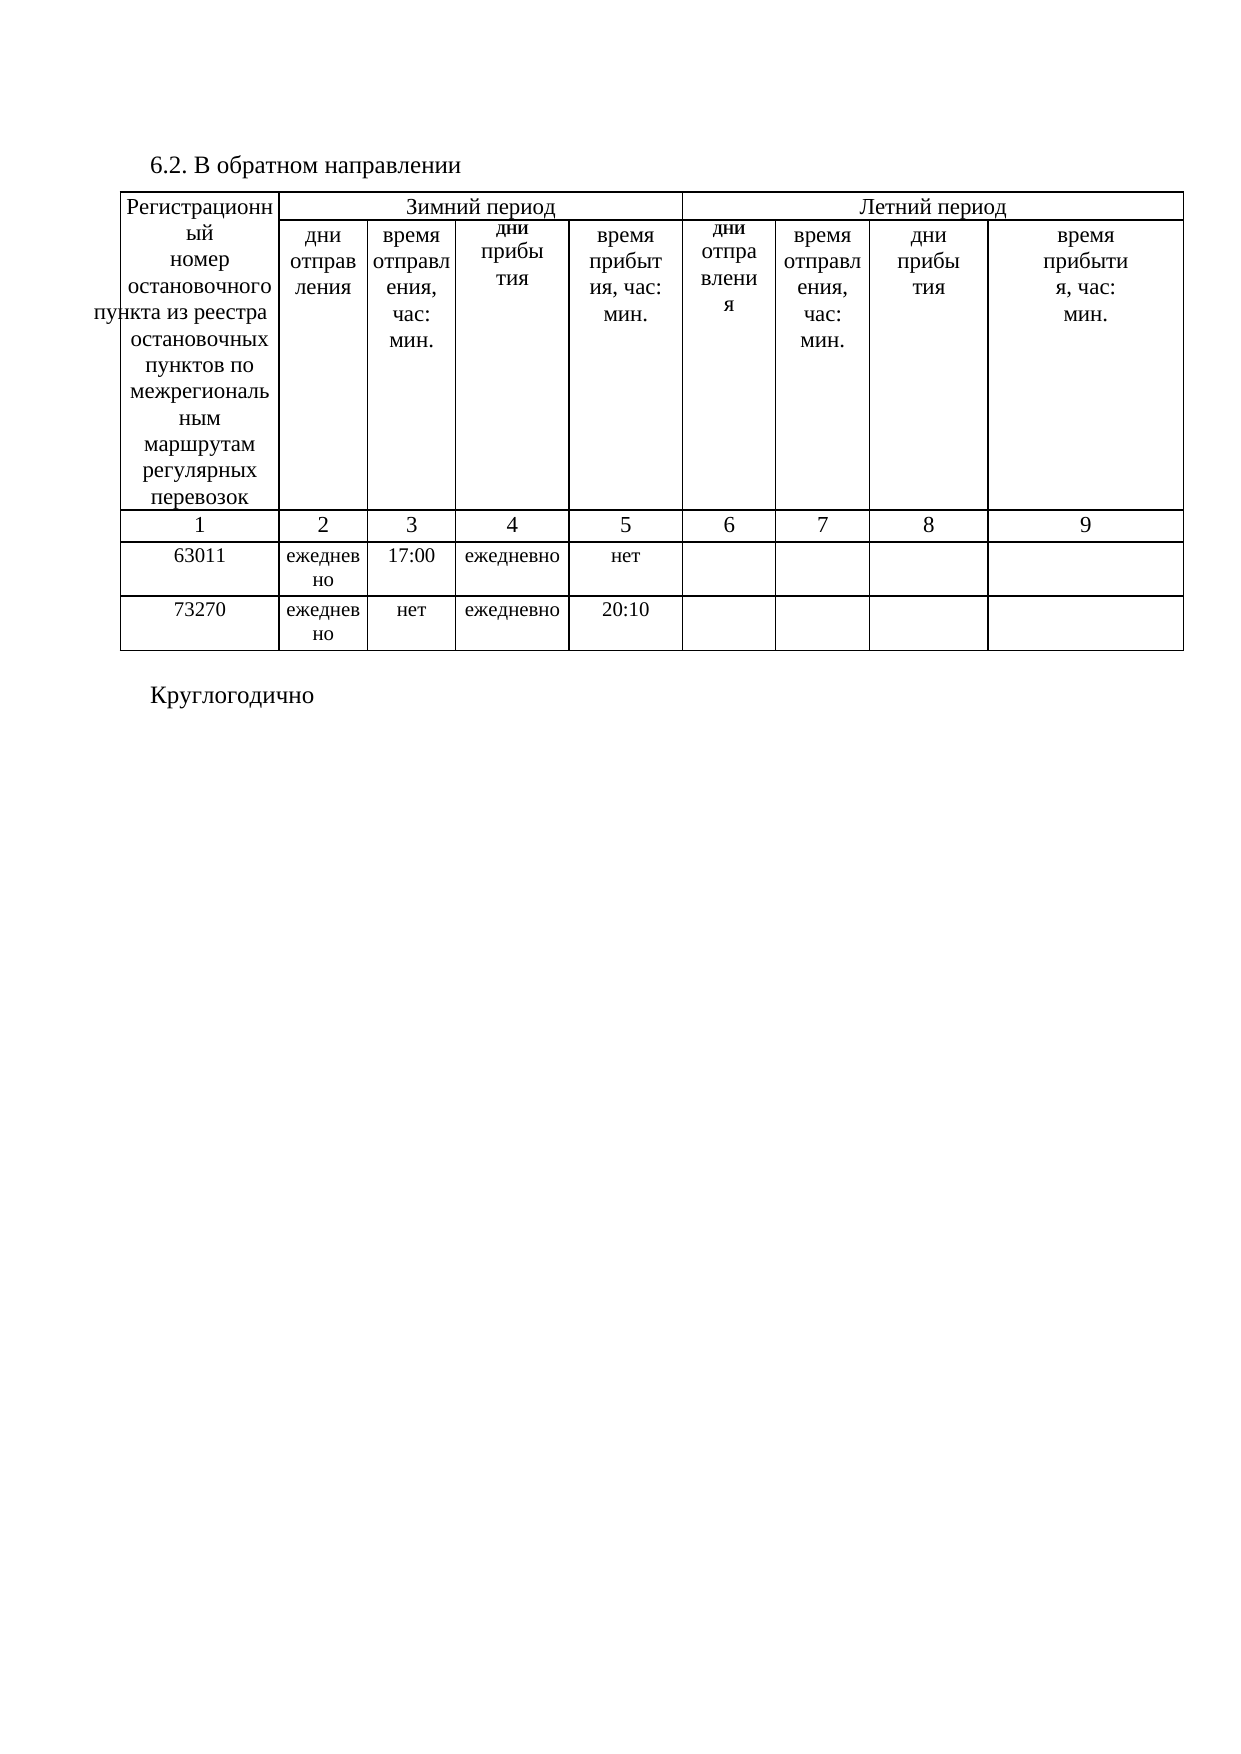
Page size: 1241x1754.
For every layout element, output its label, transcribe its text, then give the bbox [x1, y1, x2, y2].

table_cell ДНИ отпра влени я [683, 221, 775, 509]
table_cell [776, 543, 869, 595]
table_cell 5 [570, 511, 682, 541]
text 6.2. В обратном направлении [150, 150, 1090, 179]
table_cell время отправл ения, час: мин. [368, 221, 455, 509]
table_cell 73270 [121, 597, 278, 650]
table_cell 7 [776, 511, 869, 541]
table_cell 63011 [121, 543, 278, 595]
table_cell 2 [280, 511, 367, 541]
table_cell дни отправ ления [280, 221, 367, 509]
table_cell время прибыт ия, час: мин. [570, 221, 682, 509]
table_header Зимний период [280, 193, 682, 219]
table_cell ежедневно [280, 597, 367, 650]
table_header Летний период [683, 193, 1183, 219]
table_cell нет [570, 543, 682, 595]
table_cell [683, 597, 775, 650]
table_cell [776, 597, 869, 650]
table_cell [870, 543, 987, 595]
table_cell 1 [121, 511, 278, 541]
table_cell 4 [456, 511, 568, 541]
table_cell ДНИ прибы тия [456, 221, 568, 509]
table_cell 20:10 [570, 597, 682, 650]
table_cell время отправл ения, час: мин. [776, 221, 869, 509]
table_cell ежедневно [280, 543, 367, 595]
table_header Регистрационный номер остановочного пункта из реестра остановочных пунктов по межрегиональным маршрутам регулярных перевозок [121, 193, 278, 509]
table_cell 3 [368, 511, 455, 541]
table_cell [683, 543, 775, 595]
table_cell ежедневно [456, 543, 568, 595]
table_cell [989, 597, 1183, 650]
table_cell нет [368, 597, 455, 650]
table_cell дни прибы тия [870, 221, 987, 509]
table_cell [989, 543, 1183, 595]
table_cell ежедневно [456, 597, 568, 650]
table_cell время прибыти я, час: мин. [989, 221, 1183, 509]
table_cell 6 [683, 511, 775, 541]
table_cell 8 [870, 511, 987, 541]
text Круглогодично [150, 680, 1090, 709]
table_cell 17:00 [368, 543, 455, 595]
table_cell [870, 597, 987, 650]
table_cell 9 [989, 511, 1183, 541]
